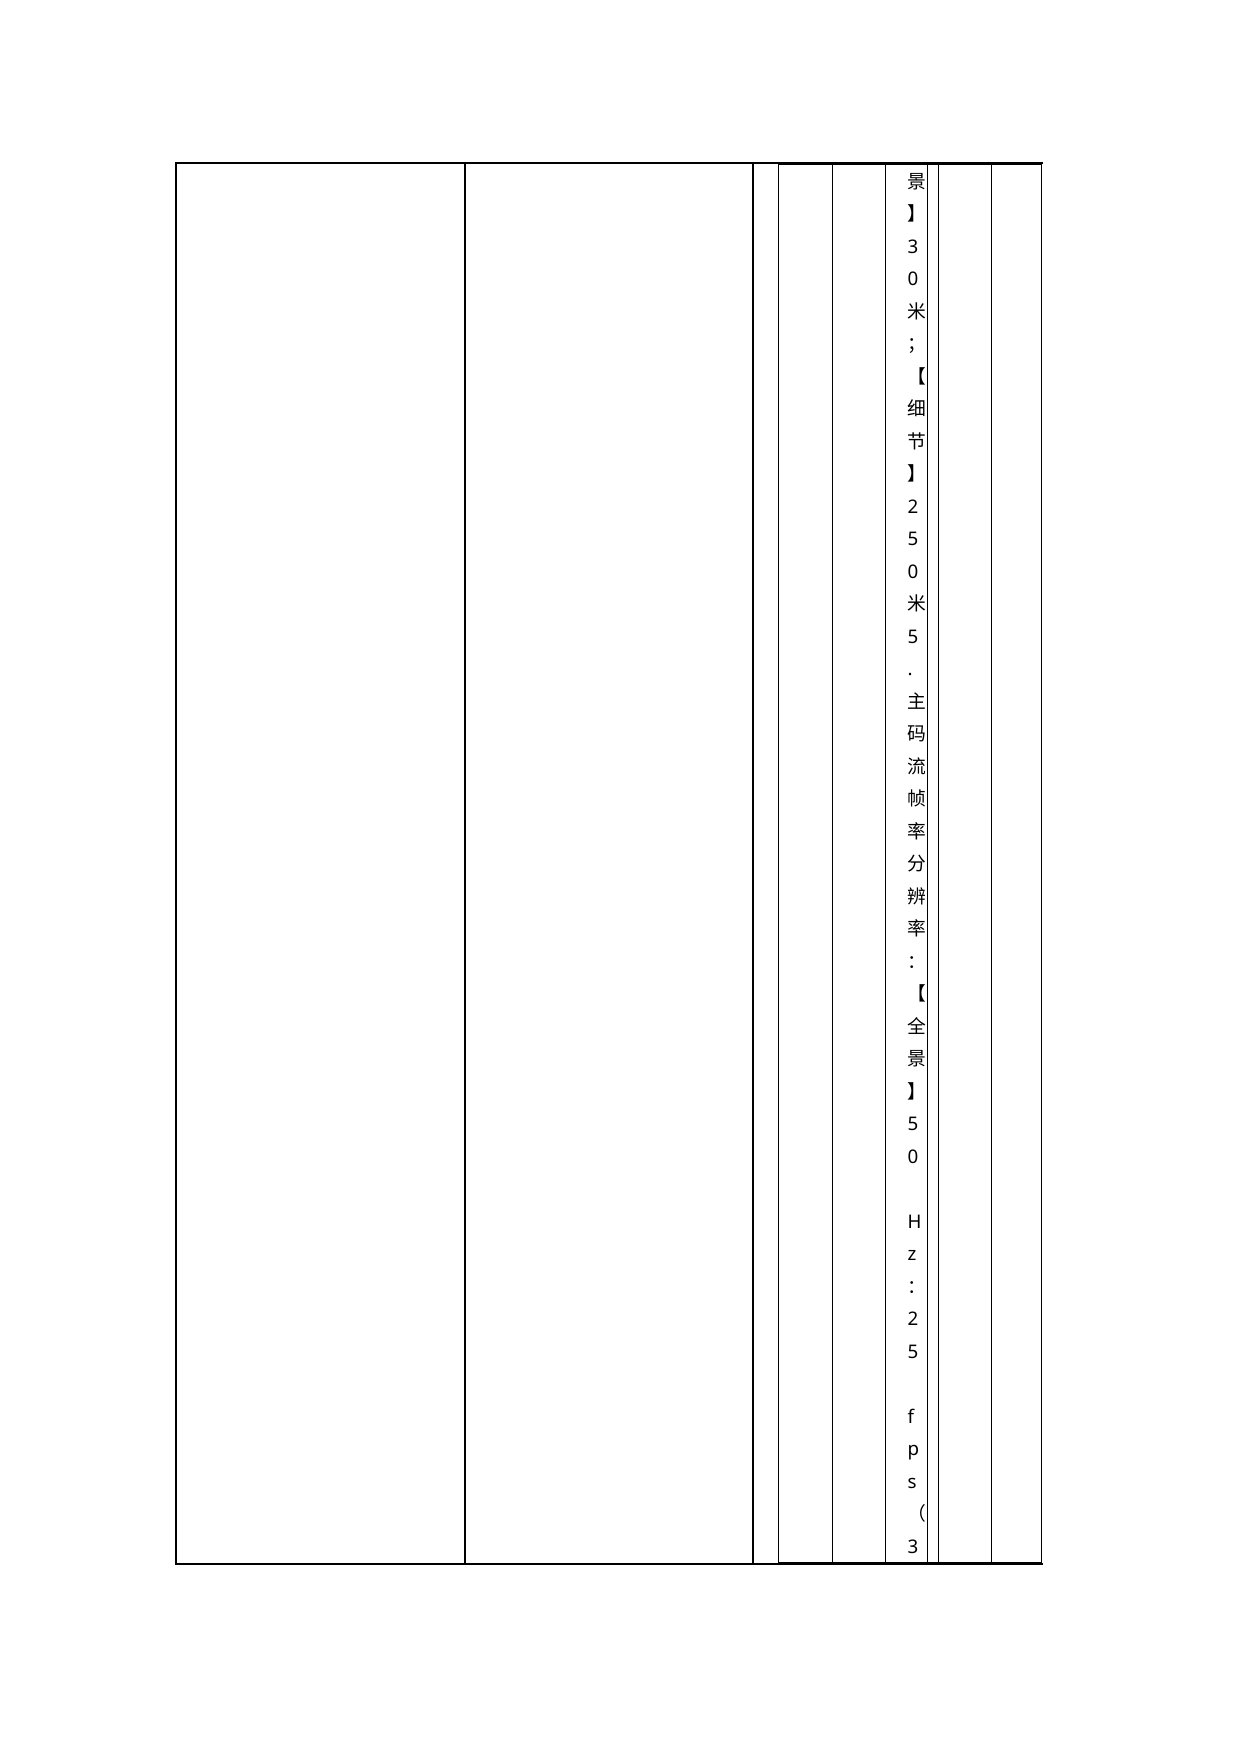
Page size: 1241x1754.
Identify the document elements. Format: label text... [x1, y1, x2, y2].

table_cell 1 [177, 164, 464, 1563]
table_cell [886, 165, 927, 1562]
table_cell [833, 165, 885, 1562]
table_cell [779, 165, 832, 1562]
table_cell [466, 164, 752, 1563]
table_cell [754, 164, 778, 1563]
table_cell [928, 165, 938, 1562]
table_cell [992, 165, 1041, 1562]
table_cell [939, 165, 991, 1562]
